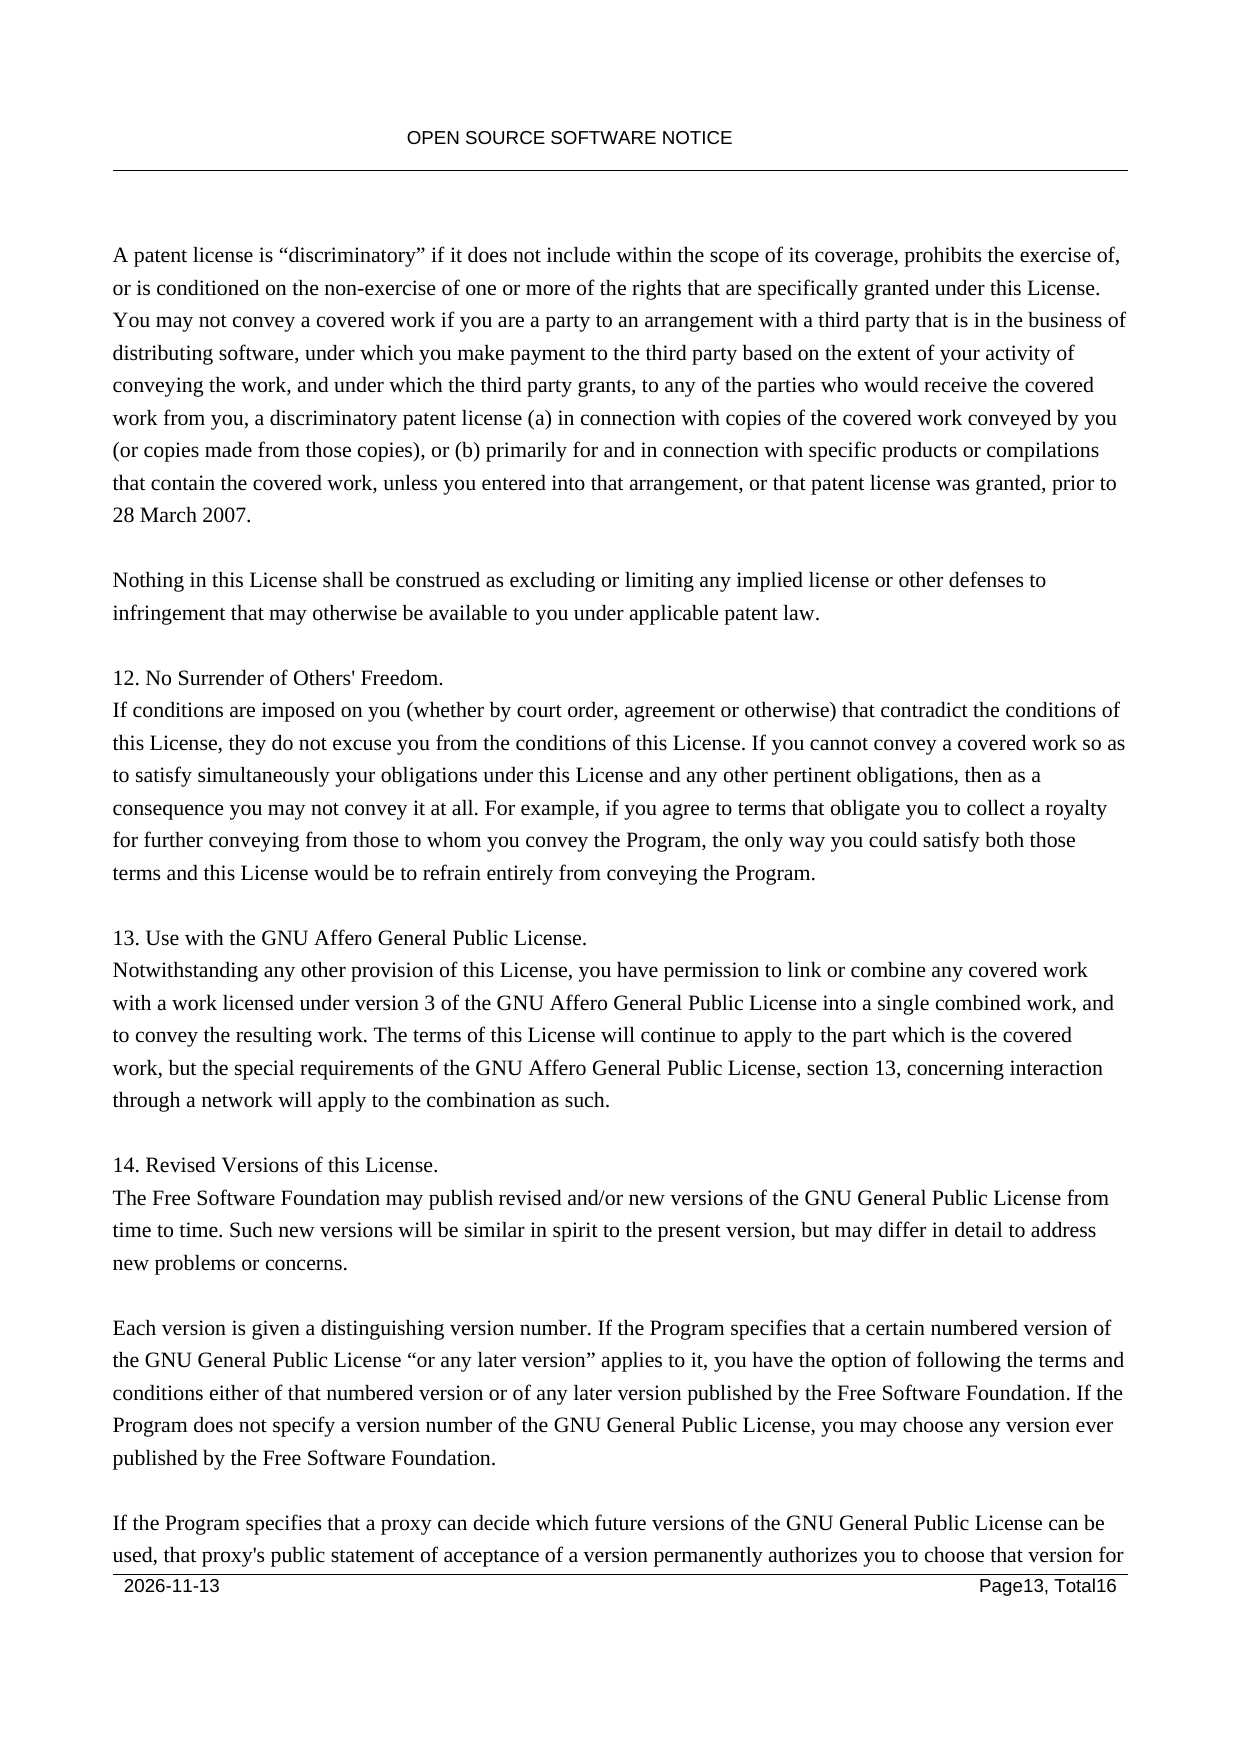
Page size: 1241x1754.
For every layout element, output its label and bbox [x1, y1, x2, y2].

text [112, 206, 1128, 1571]
